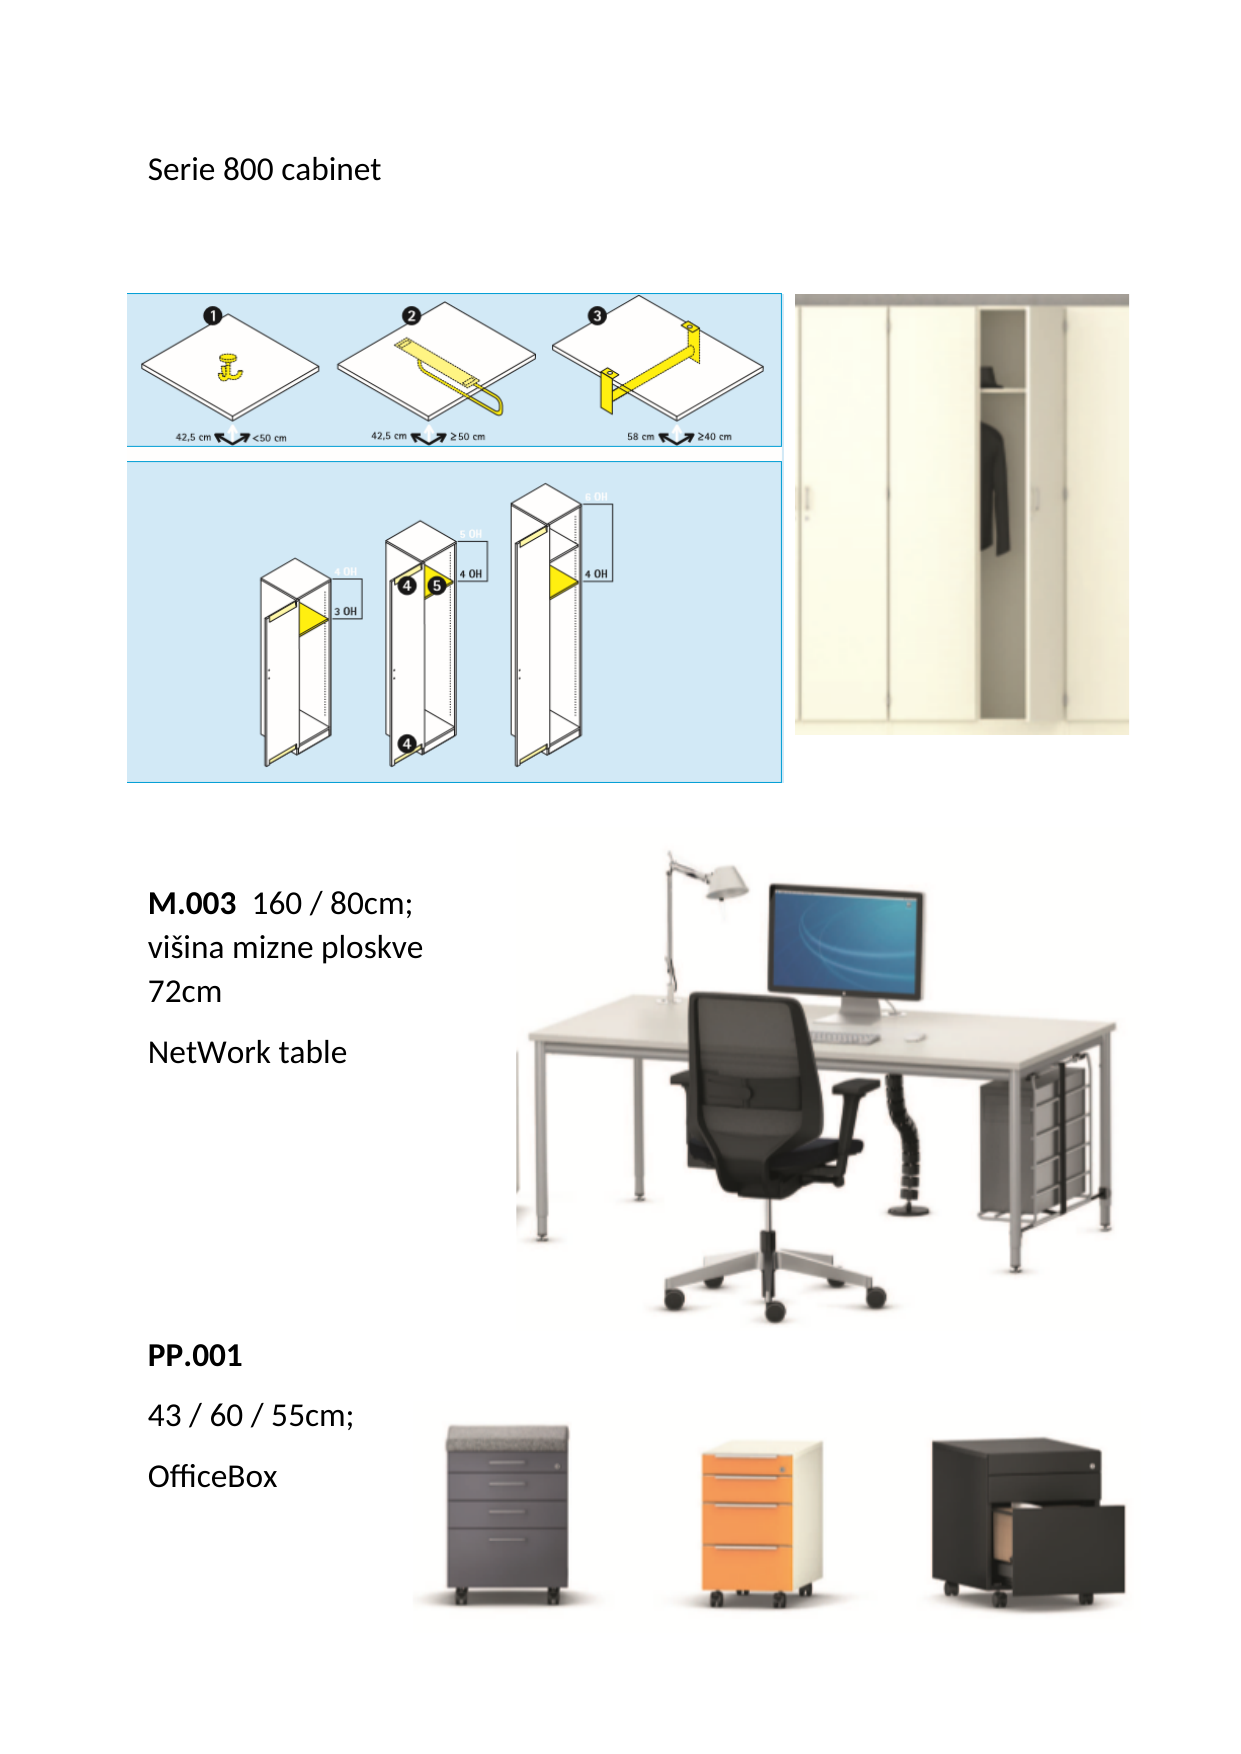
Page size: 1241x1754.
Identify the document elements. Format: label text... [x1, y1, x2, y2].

picture [127, 463, 780, 781]
picture [127, 291, 786, 784]
text OfficeBox [148, 1455, 412, 1496]
picture [516, 827, 1140, 1331]
text M.003 160 / 80cm; višina mizne ploskve 72cm [148, 882, 516, 1011]
text Serie 800 cabinet [148, 148, 1093, 188]
text NetWork table [148, 1031, 516, 1071]
text PP.001 [148, 1334, 1093, 1374]
text 43 / 60 / 55cm; [148, 1394, 412, 1435]
picture [412, 1391, 1146, 1633]
picture [795, 294, 1130, 735]
